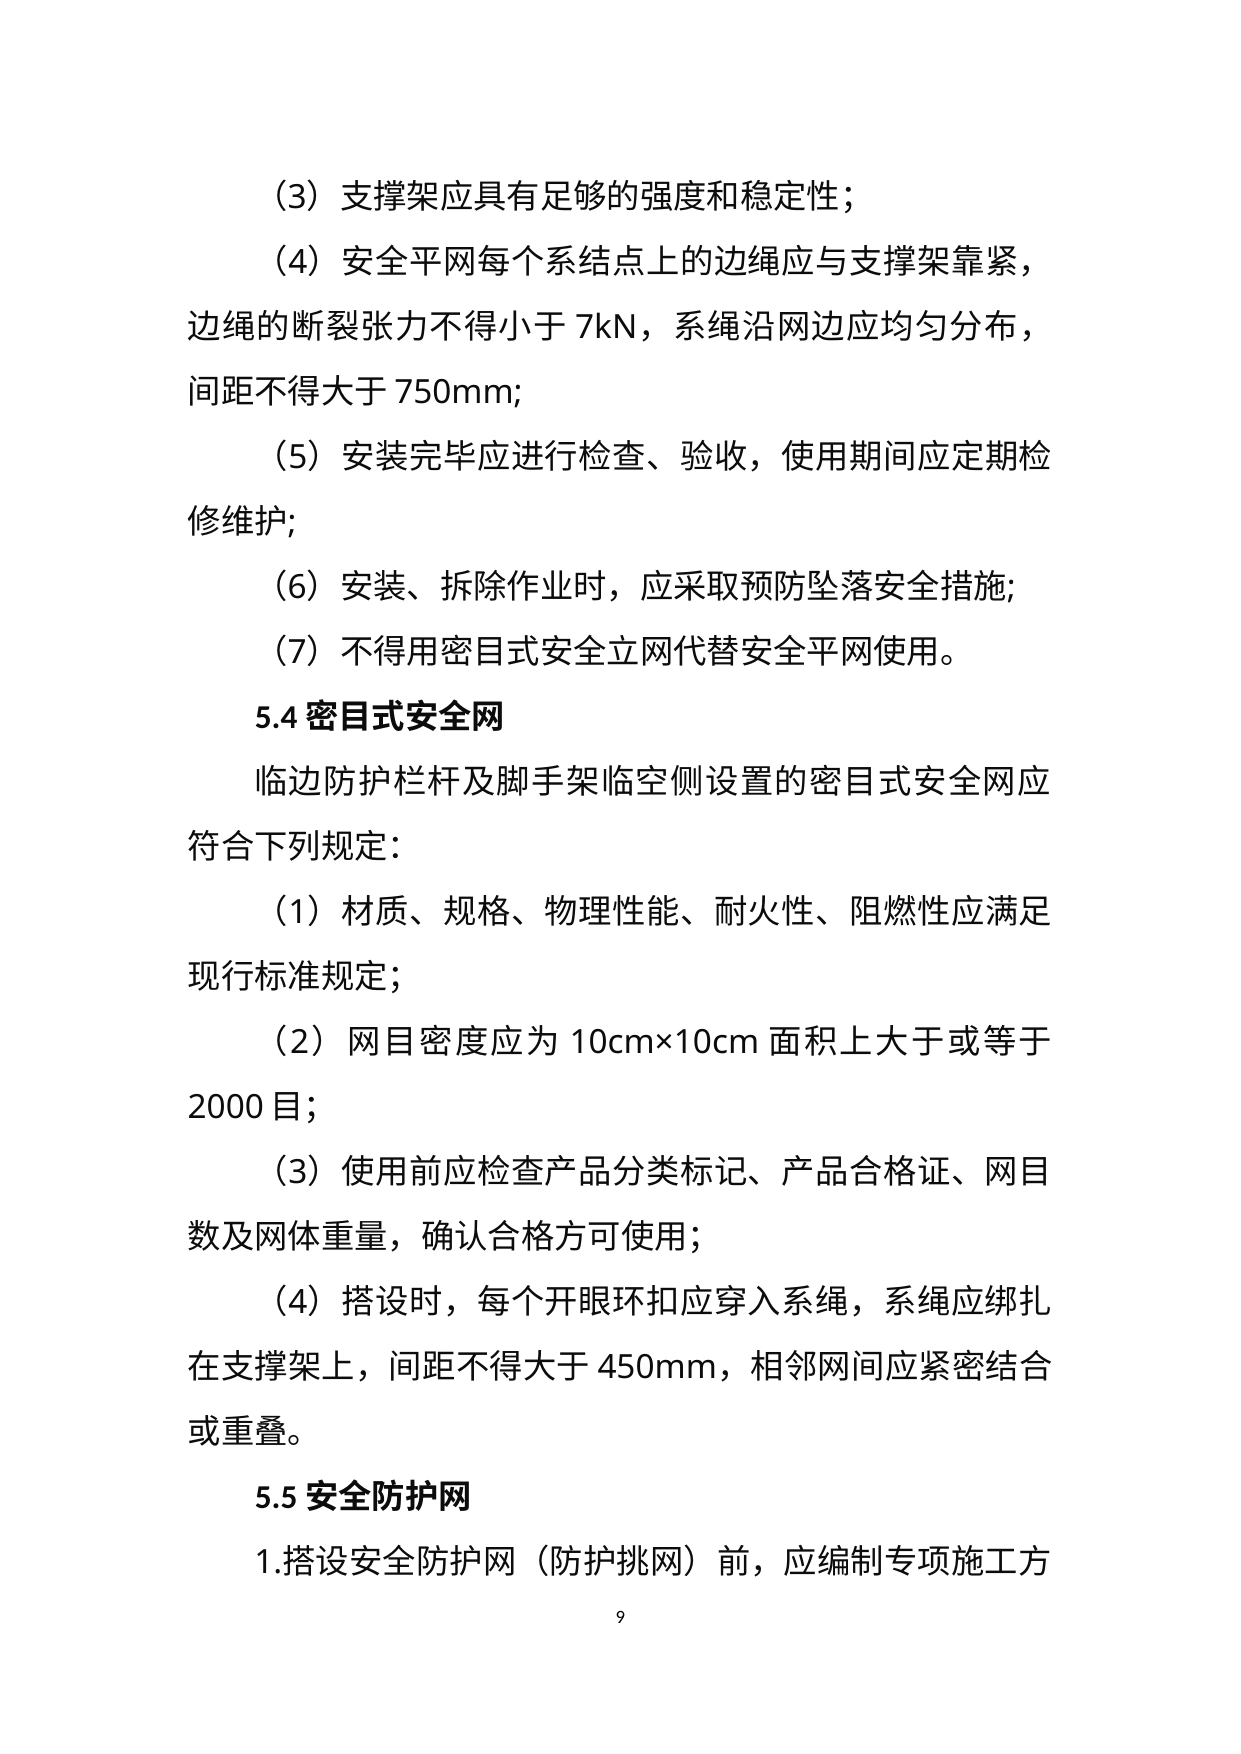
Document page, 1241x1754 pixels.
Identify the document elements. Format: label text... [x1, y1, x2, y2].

text （5）安装完毕应进行检查、验收，使用期间应定期检修维护; [187, 422, 1053, 552]
text （2）网目密度应为10cm×10cm面积上大于或等于2000目； [187, 1007, 1053, 1137]
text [187, 1527, 1053, 1592]
text （4）安全平网每个系结点上的边绳应与支撑架靠紧，边绳的断裂张力不得小于7kN，系绳沿网边应均匀分布，间距不得大于750mm; [187, 227, 1053, 422]
text （3）使用前应检查产品分类标记、产品合格证、网目数及网体重量，确认合格方可使用； [187, 1137, 1053, 1267]
text （4）搭设时，每个开眼环扣应穿入系绳，系绳应绑扎在支撑架上，间距不得大于450mm，相邻网间应紧密结合或重叠。 [187, 1267, 1053, 1462]
subtitle 5.5 安全防护网 [187, 1462, 1053, 1527]
text 5.4 密目式安全网 [187, 682, 1053, 747]
text （7）不得用密目式安全立网代替安全平网使用。 [187, 617, 1053, 682]
text （3）支撑架应具有足够的强度和稳定性； [187, 162, 1053, 227]
text 临边防护栏杆及脚手架临空侧设置的密目式安全网应符合下列规定： [187, 747, 1053, 877]
text （1）材质、规格、物理性能、耐火性、阻燃性应满足现行标准规定； [187, 877, 1053, 1007]
text （6）安装、拆除作业时，应采取预防坠落安全措施; [187, 552, 1053, 617]
